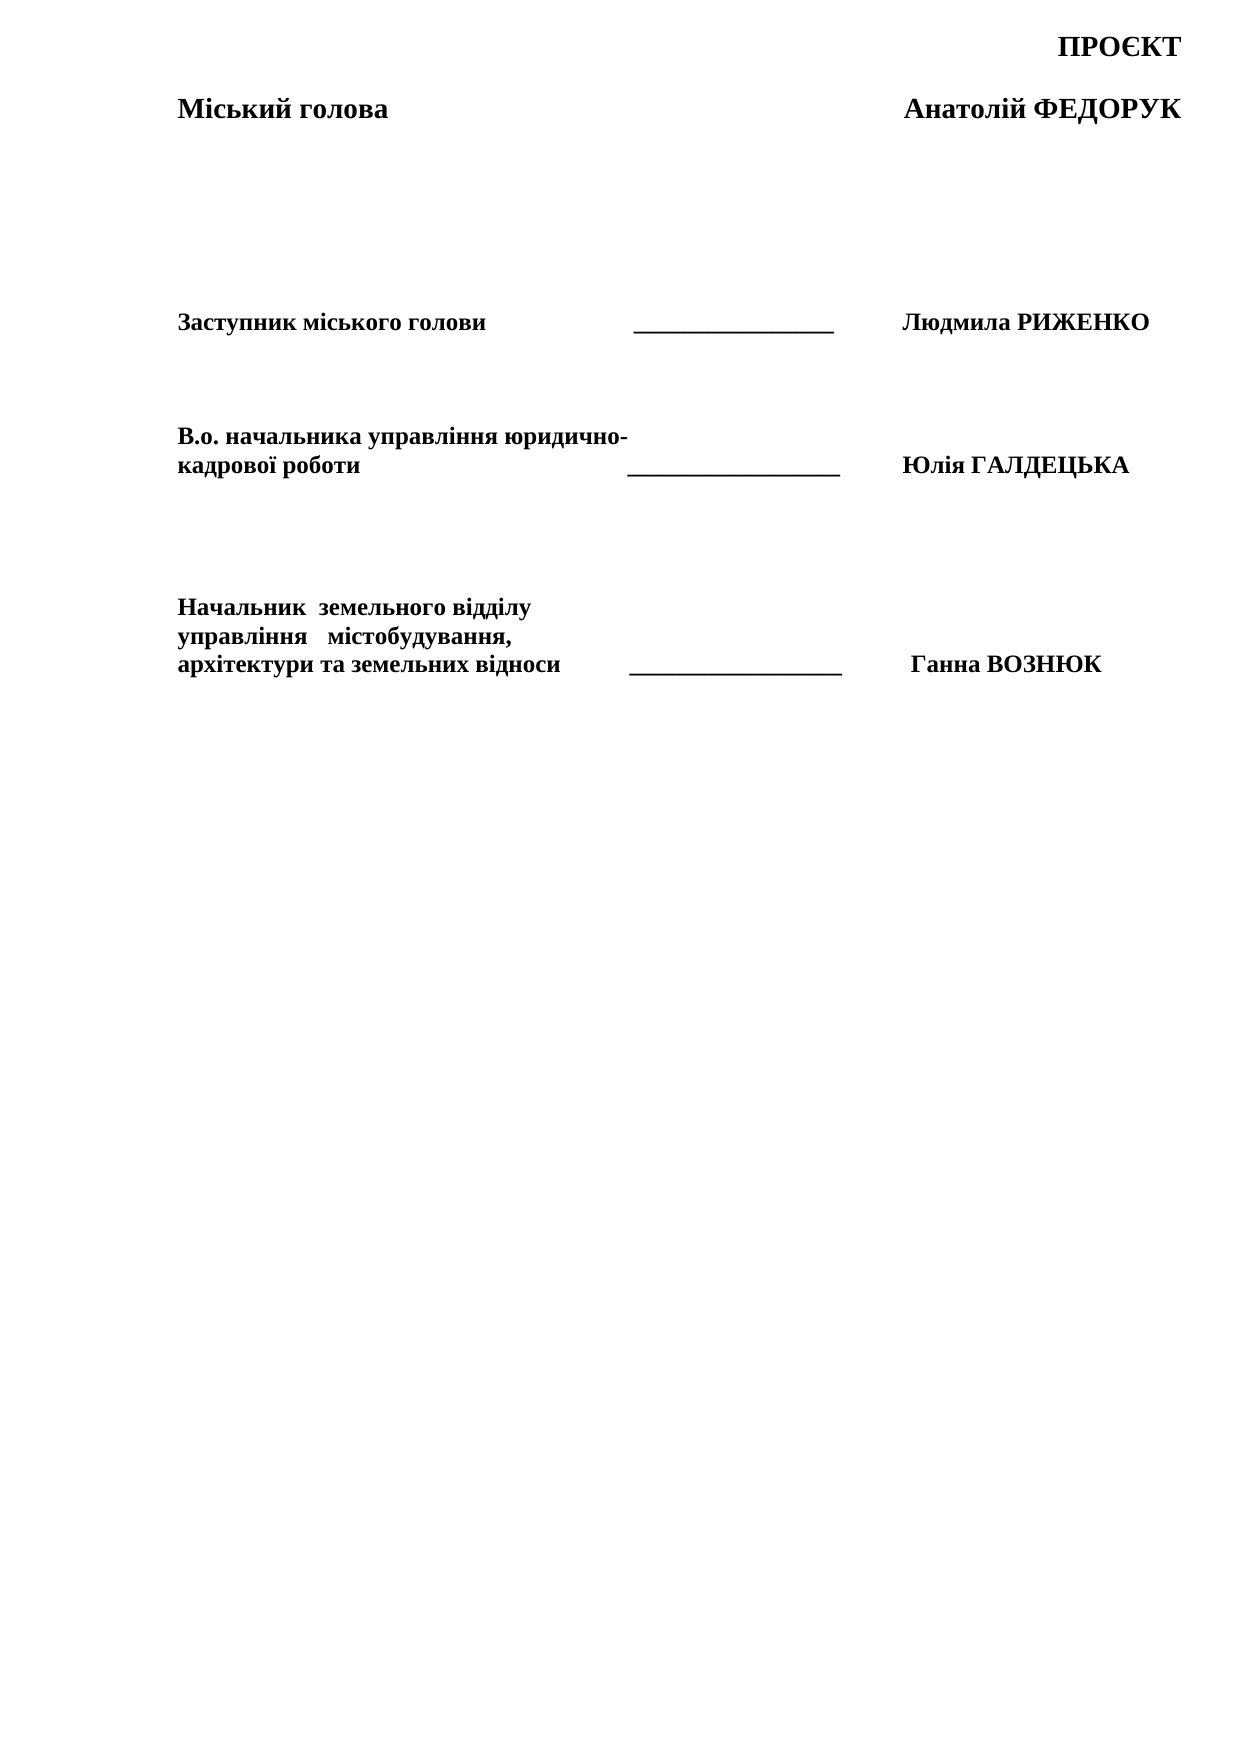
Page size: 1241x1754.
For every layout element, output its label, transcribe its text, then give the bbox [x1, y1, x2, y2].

text Міський голова Анатолій ФЕДОРУК [177, 91, 1181, 125]
text В.о. начальника управління юридично- [177, 392, 1181, 450]
text Начальник земельного відділу [177, 592, 1181, 621]
text управління містобудування, [177, 621, 1181, 649]
text кадрової роботи _________________ Юлія ГАЛДЕЦЬКА [177, 450, 1181, 478]
text архітектури та земельних відноси _________________ Ганна ВОЗНЮК [177, 649, 1181, 678]
text Заступник міського голови ________________ Людмила РИЖЕНКО [177, 307, 1181, 336]
